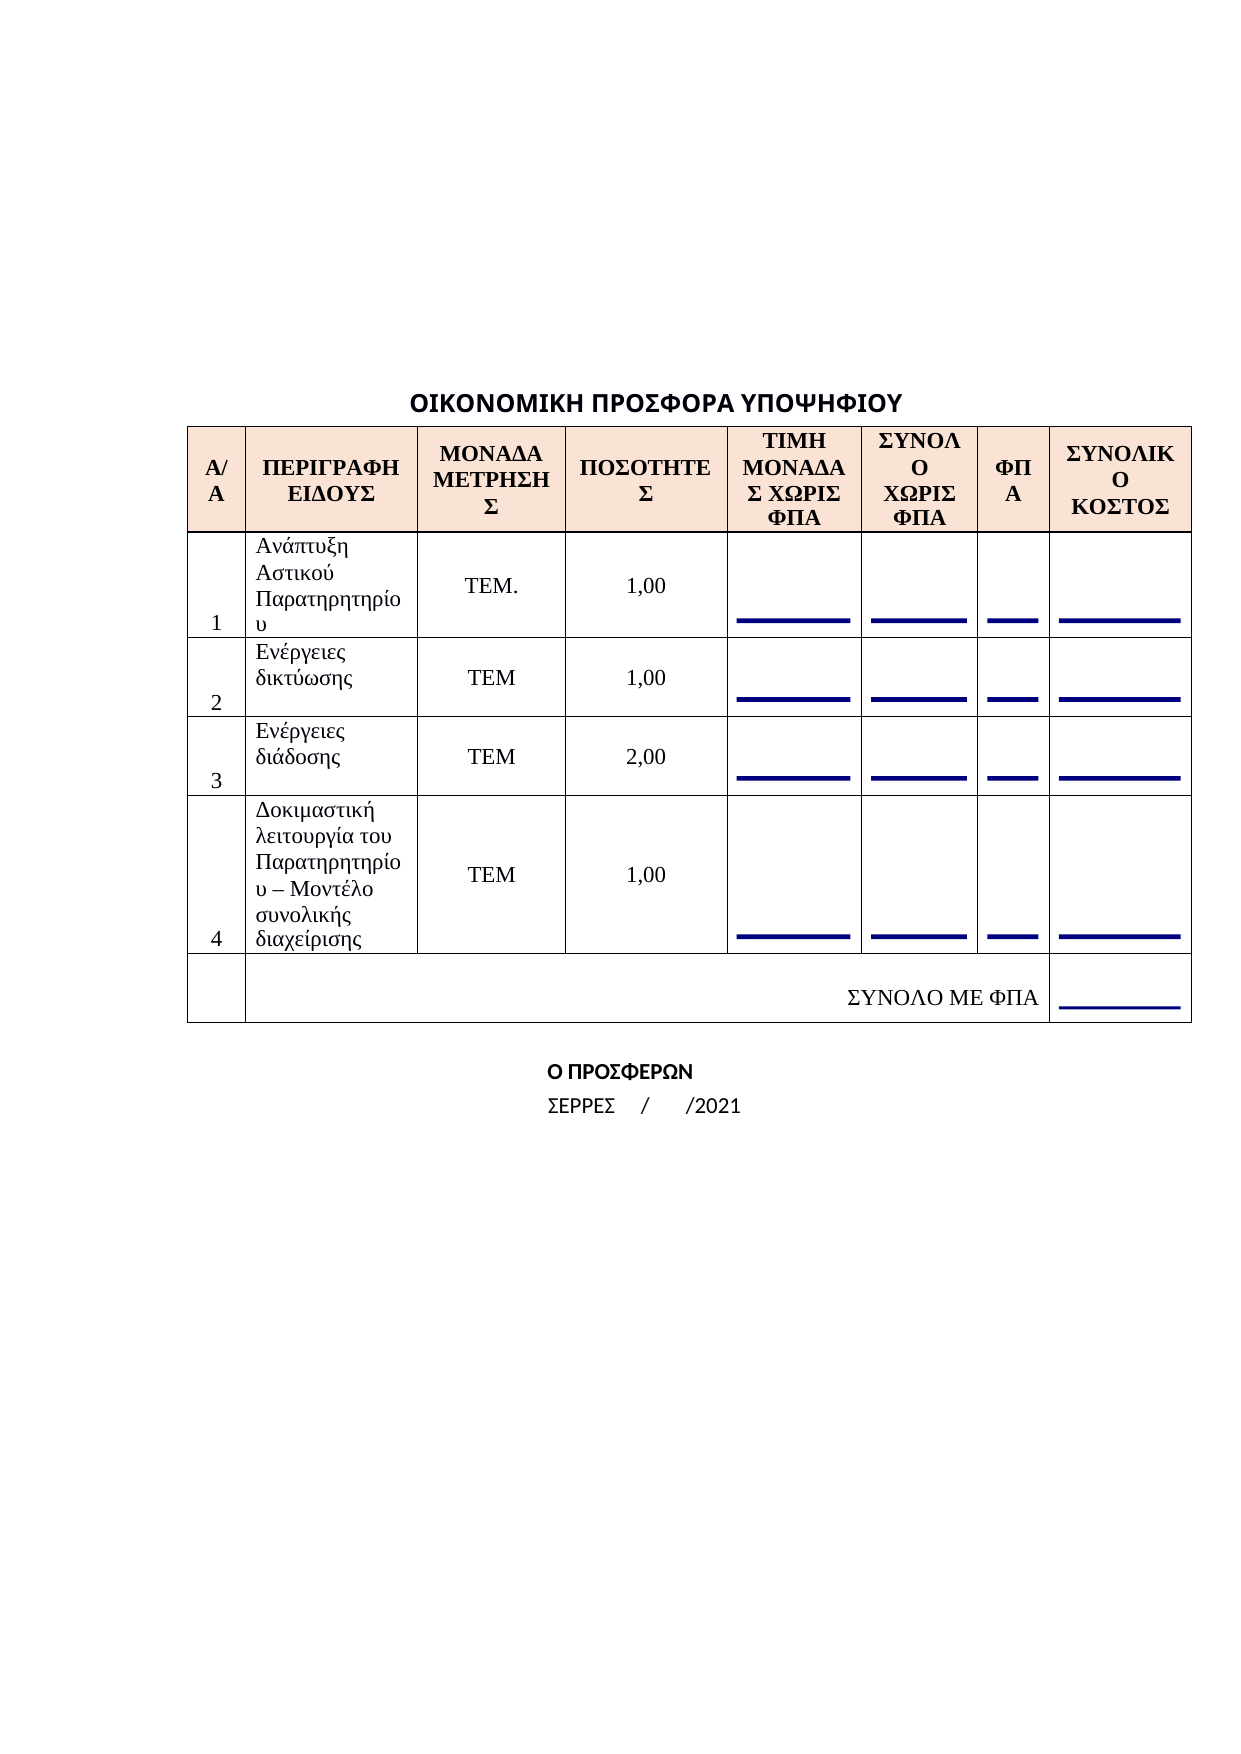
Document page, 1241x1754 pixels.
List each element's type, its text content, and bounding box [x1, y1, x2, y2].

text ΣΕΡΡΕΣ / /2021 [187, 1091, 1053, 1119]
table_cell Δοκιμαστική λειτουργία του Παρατηρητηρίο υ – Μοντέλο συνολικής διαχείρισης [246, 796, 417, 953]
table_header Α/ Α [188, 427, 245, 531]
table_cell [978, 717, 1049, 795]
table_header ΣΥΝΟΛΙΚ Ο ΚΟΣΤΟΣ [1050, 427, 1191, 531]
table_cell ΤΕΜ. [418, 533, 565, 637]
table_cell 1,00 [566, 638, 727, 716]
table_cell [728, 796, 861, 953]
table_cell [728, 533, 861, 637]
table_cell [862, 638, 977, 716]
table_cell [978, 796, 1049, 953]
table_cell [1050, 638, 1191, 716]
table_cell 3 [188, 717, 245, 795]
table_cell ΤΕΜ [418, 796, 565, 953]
table_cell 1,00 [566, 533, 727, 637]
table_header ΠΟΣΟΤΗΤΕ Σ [566, 427, 727, 531]
table_cell ΤΕΜ [418, 717, 565, 795]
table_header ΣΥΝΟΛ Ο ΧΩΡΙΣ ΦΠΑ [862, 427, 977, 531]
table_cell [1050, 717, 1191, 795]
table_cell [862, 533, 977, 637]
table_cell [728, 717, 861, 795]
table_header ΠΕΡΙΓΡΑΦΗ ΕΙΔΟΥΣ [246, 427, 417, 531]
table_cell ΤΕΜ [418, 638, 565, 716]
table_cell 2 [188, 638, 245, 716]
table_cell 1,00 [566, 796, 727, 953]
table_cell [978, 533, 1049, 637]
table_cell Ανάπτυξη Αστικού Παρατηρητηρίο υ [246, 533, 417, 637]
text Ο ΠΡΟΣΦΕΡΩΝ [187, 1057, 1053, 1085]
table_cell 2,00 [566, 717, 727, 795]
table_cell [1050, 954, 1191, 1022]
table_cell [978, 638, 1049, 716]
table_cell Ενέργειες δικτύωσης [246, 638, 417, 716]
table_cell ΣΥΝΟΛΟ ΜΕ ΦΠΑ [246, 954, 1049, 1022]
table_cell [1050, 796, 1191, 953]
table_cell 4 [188, 796, 245, 953]
table_cell [862, 796, 977, 953]
table_cell [1050, 533, 1191, 637]
table_cell [862, 717, 977, 795]
table_cell [188, 954, 245, 1022]
text ΟΙΚΟΝΟΜΙΚΗ ΠΡΟΣΦΟΡΑ ΥΠΟΨΗΦΙΟΥ [187, 386, 1053, 420]
table_header ΤΙΜΗ ΜΟΝΑΔΑ Σ ΧΩΡΙΣ ΦΠΑ [728, 427, 861, 531]
table_header ΜΟΝΑΔΑ ΜΕΤΡΗΣΗ Σ [418, 427, 565, 531]
table_header ΦΠ Α [978, 427, 1049, 531]
table_cell [728, 638, 861, 716]
table_cell 1 [188, 533, 245, 637]
table_cell Ενέργειες διάδοσης [246, 717, 417, 795]
